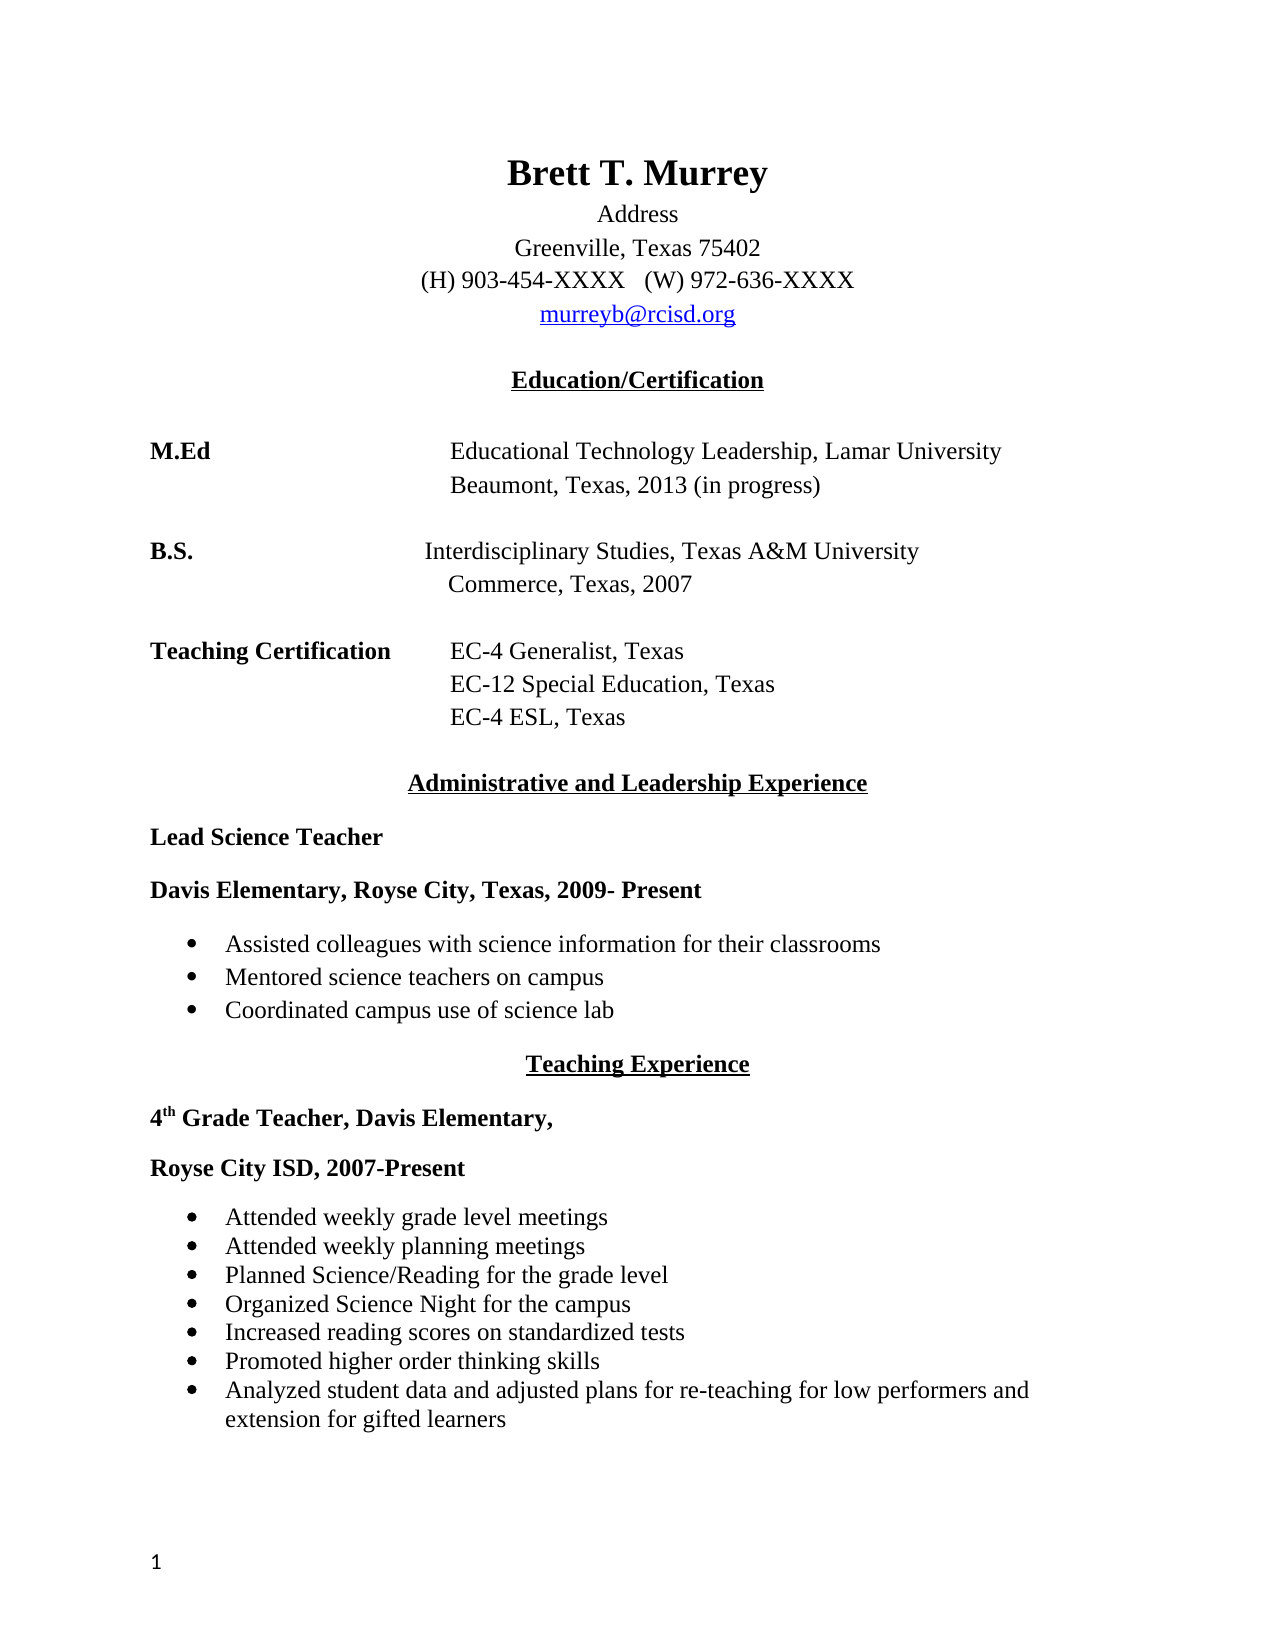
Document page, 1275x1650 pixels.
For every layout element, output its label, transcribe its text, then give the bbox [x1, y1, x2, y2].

text (H) 903-454-XXXX (W) 972-636-XXXX [150, 266, 1125, 294]
list Mentored science teachers on campus [187, 962, 1125, 991]
text Teaching Experience [150, 1049, 1125, 1078]
text Administrative and Leadership Experience [150, 768, 1125, 797]
list Assisted colleagues with science information for their classrooms [187, 929, 1125, 958]
text EC-4 ESL, Texas [150, 702, 1125, 731]
list Organized Science Night for the campus [187, 1289, 1125, 1317]
text B.S. Interdisciplinary Studies, Texas A&M University [150, 536, 1125, 565]
text Lead Science Teacher [150, 822, 1125, 851]
text Address [150, 199, 1125, 228]
text Brett T. Murrey [150, 150, 1125, 193]
list Attended weekly planning meetings [187, 1231, 1125, 1260]
list Coordinated campus use of science lab [187, 996, 1125, 1024]
list Promoted higher order thinking skills [187, 1346, 1125, 1375]
text murreyb@rcisd.org [150, 299, 1125, 327]
text 4th Grade Teacher, Davis Elementary, [150, 1103, 1125, 1132]
text Teaching Certification EC-4 Generalist, Texas [150, 636, 1125, 664]
text EC-12 Special Education, Texas [150, 669, 1125, 698]
text Royse City ISD, 2007-Present [150, 1153, 1125, 1182]
text M.Ed Educational Technology Leadership, Lamar University [150, 436, 1125, 465]
text Commerce, Texas, 2007 [150, 569, 1125, 598]
list Increased reading scores on standardized tests [187, 1317, 1125, 1346]
text Education/Certification [150, 365, 1125, 393]
text Beaumont, Texas, 2013 (in progress) [150, 470, 1125, 499]
list Planned Science/Reading for the grade level [187, 1260, 1125, 1289]
list Analyzed student data and adjusted plans for re-teaching for low performers and extension for gifted learners [187, 1375, 1125, 1432]
list Attended weekly grade level meetings [187, 1202, 1125, 1231]
text Greenville, Texas 75402 [150, 233, 1125, 261]
text Davis Elementary, Royse City, Texas, 2009- Present [150, 876, 1125, 904]
